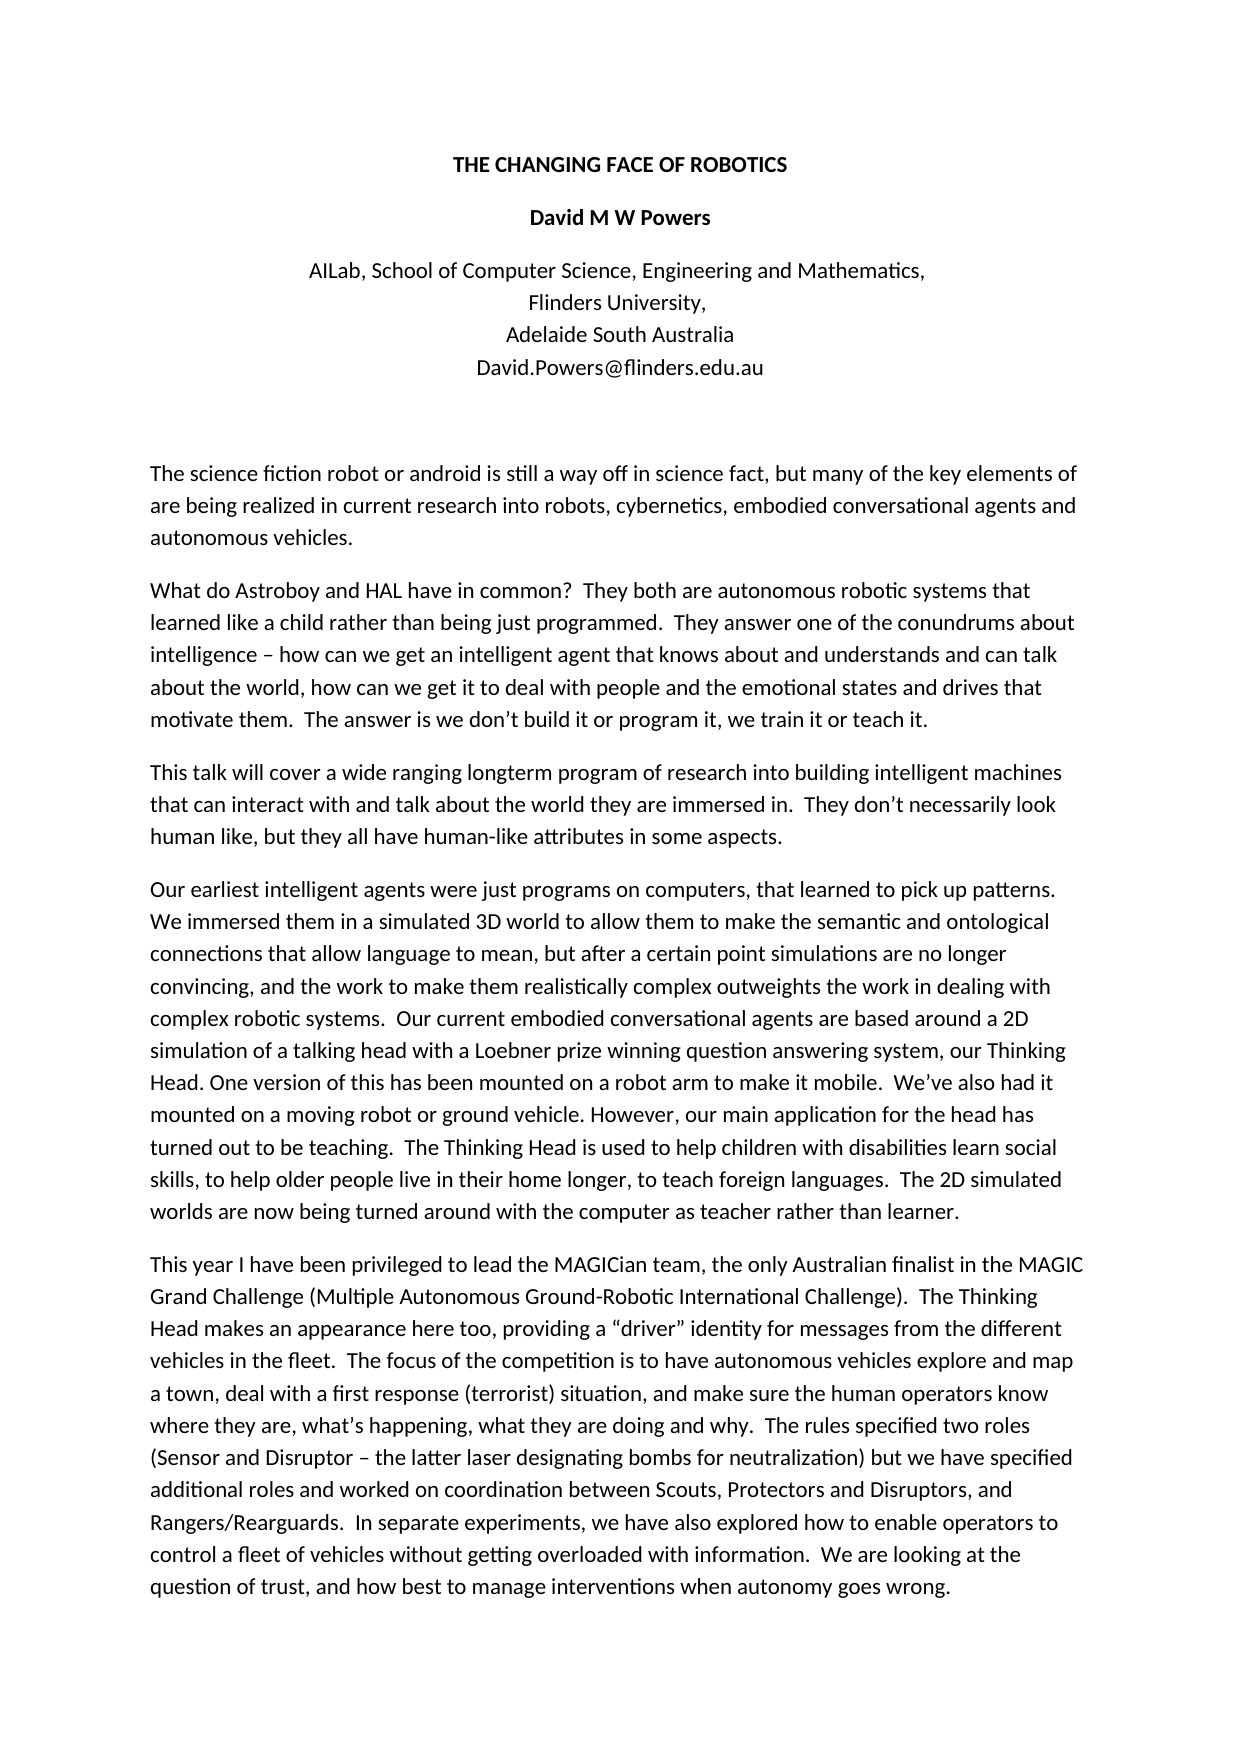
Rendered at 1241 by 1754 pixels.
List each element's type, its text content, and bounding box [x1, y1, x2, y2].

text The science fiction robot or android is still a way off in science fact, but many of the key elements of are being realized in current research into robots, cybernetics, embodied conversational agents and autonomous vehicles. [150, 459, 1090, 551]
text What do Astroboy and HAL have in common? They both are autonomous robotic systems that learned like a child rather than being just programmed. They answer one of the conundrums about intelligence – how can we get an intelligent agent that knows about and understands and can talk about the world, how can we get it to deal with people and the emotional states and drives that motivate them. The answer is we don’t build it or program it, we train it or teach it. [150, 576, 1090, 733]
text This talk will cover a wide ranging longterm program of research into building intelligent machines that can interact with and talk about the world they are immersed in. They don’t necessarily look human like, but they all have human-like attributes in some aspects. [150, 758, 1090, 850]
text THE CHANGING FACE OF ROBOTICS [150, 150, 1090, 178]
text AILab, School of Computer Science, Engineering and Mathematics, Flinders University, Adelaide South Australia David.Powers@flinders.edu.au [150, 256, 1090, 381]
text David M W Powers [150, 203, 1090, 231]
text Our earliest intelligent agents were just programs on computers, that learned to pick up patterns. We immersed them in a simulated 3D world to allow them to make the semantic and ontological connections that allow language to mean, but after a certain point simulations are no longer convincing, and the work to make them realistically complex outweights the work in dealing with complex robotic systems. Our current embodied conversational agents are based around a 2D simulation of a talking head with a Loebner prize winning question answering system, our Thinking Head. One version of this has been mounted on a robot arm to make it mobile. We’ve also had it mounted on a moving robot or ground vehicle. However, our main application for the head has turned out to be teaching. The Thinking Head is used to help children with disabilities learn social skills, to help older people live in their home longer, to teach foreign languages. The 2D simulated worlds are now being turned around with the computer as teacher rather than learner. [150, 875, 1090, 1225]
text This year I have been privileged to lead the MAGICian team, the only Australian finalist in the MAGIC Grand Challenge (Multiple Autonomous Ground-Robotic International Challenge). The Thinking Head makes an appearance here too, providing a “driver” identity for messages from the different vehicles in the fleet. The focus of the competition is to have autonomous vehicles explore and map a town, deal with a first response (terrorist) situation, and make sure the human operators know where they are, what’s happening, what they are doing and why. The rules specified two roles (Sensor and Disruptor – the latter laser designating bombs for neutralization) but we have specified additional roles and worked on coordination between Scouts, Protectors and Disruptors, and Rangers/Rearguards. In separate experiments, we have also explored how to enable operators to control a fleet of vehicles without getting overloaded with information. We are looking at the question of trust, and how best to manage interventions when autonomy goes wrong. [150, 1250, 1090, 1600]
